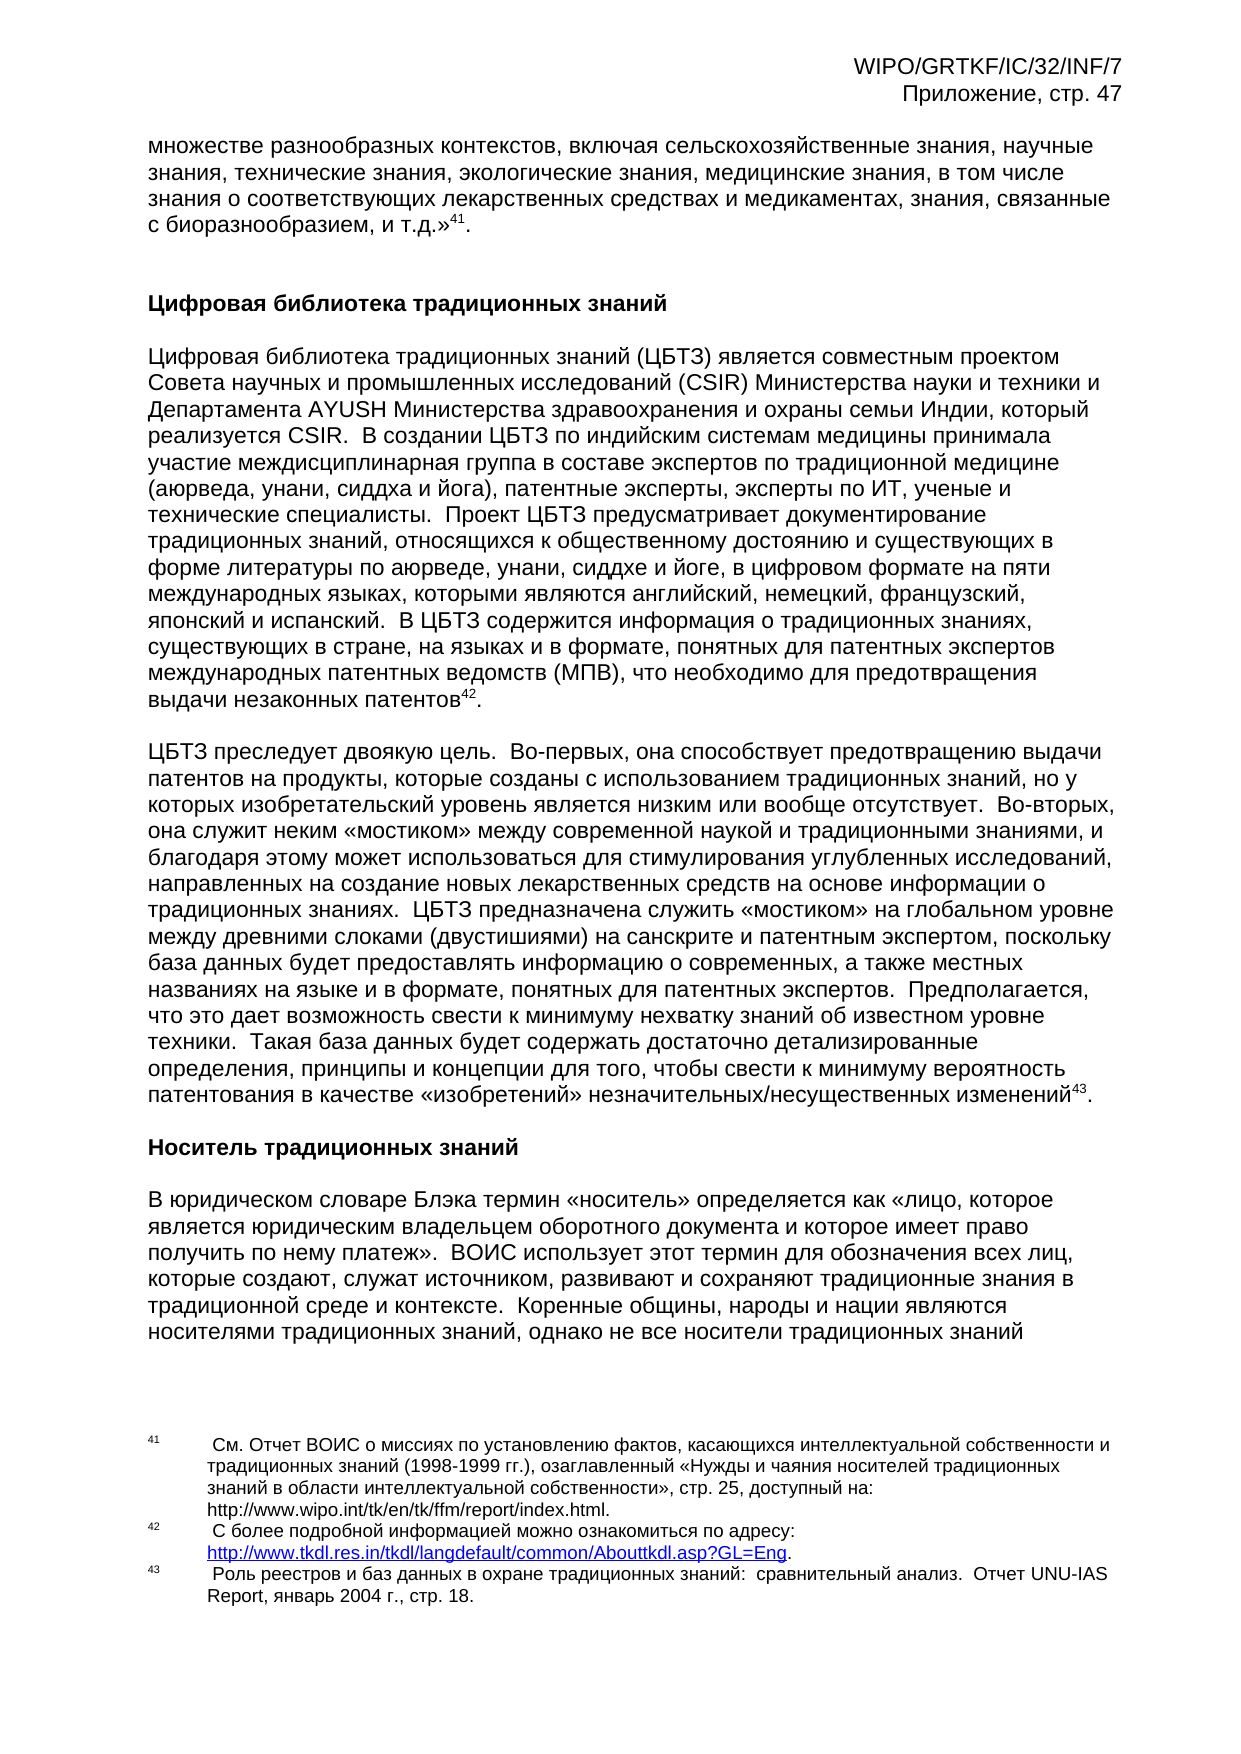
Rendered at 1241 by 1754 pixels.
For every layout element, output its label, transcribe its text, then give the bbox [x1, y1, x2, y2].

text ЦБТЗ преследует двоякую цель. Во-первых, она способствует предотвращению выдачи патентов на продукты, которые созданы с использованием традиционных знаний, но у которых изобретательский уровень является низким или вообще отсутствует. Во-вторых, она служит неким «мостиком» между современной наукой и традиционными знаниями, и благодаря этому может использоваться для стимулирования углубленных исследований, направленных на создание новых лекарственных средств на основе информации о традиционных знаниях. ЦБТЗ предназначена служить «мостиком» на глобальном уровне между древними слоками (двустишиями) на санскрите и патентным экспертом, поскольку база данных будет предоставлять информацию о современных, а также местных названиях на языке и в формате, понятных для патентных экспертов. Предполагается, что это дает возможность свести к минимуму нехватку знаний об известном уровне техники. Такая база данных будет содержать достаточно детализированные определения, принципы и концепции для того, чтобы свести к минимуму вероятность патентования в качестве «изобретений» незначительных/несущественных изменений. [148, 738, 1122, 1107]
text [148, 1186, 1122, 1371]
text Носитель традиционных знаний [148, 1134, 1122, 1160]
text Цифровая библиотека традиционных знаний [148, 290, 1122, 317]
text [148, 132, 1122, 238]
text Цифровая библиотека традиционных знаний (ЦБТЗ) является совместным проектом Совета научных и промышленных исследований (CSIR) Министерства науки и техники и Департамента AYUSH Министерства здравоохранения и охраны семьи Индии, который реализуется CSIR. В создании ЦБТЗ по индийским системам медицины принимала участие междисциплинарная группа в составе экспертов по традиционной медицине (аюрведа, унани, сиддха и йога), патентные эксперты, эксперты по ИТ, ученые и технические специалисты. Проект ЦБТЗ предусматривает документирование традиционных знаний, относящихся к общественному достоянию и существующих в форме литературы по аюрведе, унани, сиддхе и йоге, в цифровом формате на пяти международных языках, которыми являются английский, немецкий, французский, японский и испанский. В ЦБТЗ содержится информация о традиционных знаниях, существующих в стране, на языках и в формате, понятных для патентных экспертов международных патентных ведомств (МПВ), что необходимо для предотвращения выдачи незаконных патентов. [148, 343, 1122, 712]
